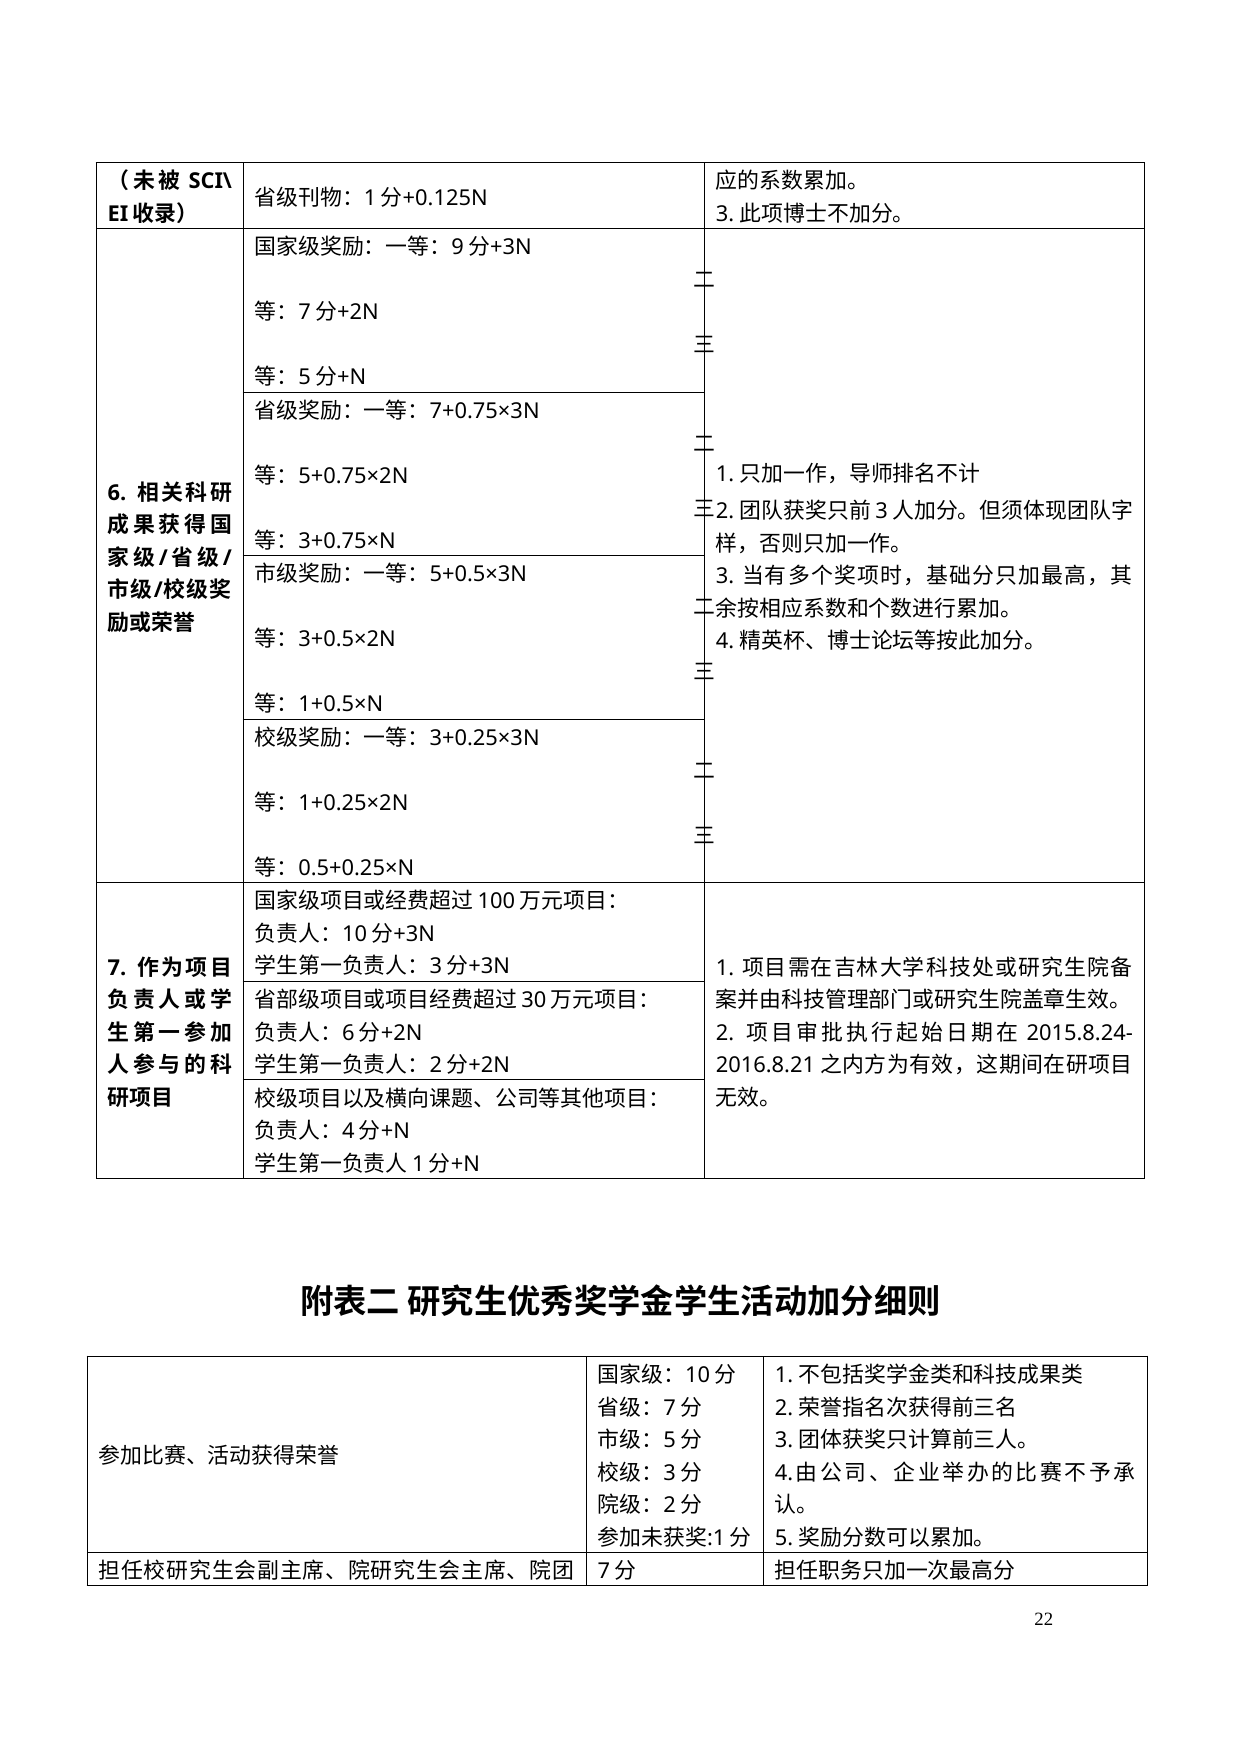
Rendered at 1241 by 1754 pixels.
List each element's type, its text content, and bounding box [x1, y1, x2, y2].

table_cell 6. 相关科研成果获得国家级/省级/市级/校级奖励或荣誉 [97, 229, 243, 882]
table_cell 国家级奖励：一等：9分+3N 二等：7分+2N 三等：5分+N [244, 229, 704, 392]
table_cell 国家级项目或经费超过100万元项目： 负责人：10分+3N 学生第一负责人：3分+3N [244, 883, 704, 981]
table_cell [244, 163, 704, 228]
table_cell 省级奖励：一等：7+0.75×3N 二等：5+0.75×2N 三等：3+0.75×N [244, 393, 704, 555]
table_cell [97, 163, 243, 228]
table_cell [705, 163, 1144, 228]
table_cell 省部级项目或项目经费超过30万元项目： 负责人：6分+2N 学生第一负责人：2分+2N [244, 982, 704, 1079]
table_cell 校级奖励：一等：3+0.25×3N 二等：1+0.25×2N 三等：0.5+0.25×N [244, 720, 704, 882]
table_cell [88, 1553, 586, 1585]
table_cell 1. 项目需在吉林大学科技处或研究生院备案并由科技管理部门或研究生院盖章生效。 2. 项目审批执行起始日期在2015.8.24-2016.8.21之内方为有效，这期间在研项目无效。 [705, 883, 1144, 1178]
table_cell 7. 作为项目负责人或学生第一参加人参与的科研项目 [97, 883, 243, 1178]
table_header 参加比赛、活动获得荣誉 [88, 1357, 586, 1552]
table_cell 1. 只加一作，导师排名不计 2. 团队获奖只前3人加分。但须体现团队字样，否则只加一作。 3. 当有多个奖项时，基础分只加最高，其余按相应系数和个数进行累加。 4. 精英杯、博士论坛等按此加分。 [705, 229, 1144, 882]
table_cell 校级项目以及横向课题、公司等其他项目： 负责人：4分+N 学生第一负责人1分+N [244, 1080, 704, 1178]
table_cell 担任职务只加一次最高分 [764, 1553, 1147, 1585]
text 附表二 研究生优秀奖学金学生活动加分细则 [187, 1267, 1053, 1332]
table_cell 7分 [587, 1553, 763, 1585]
table_cell 市级奖励：一等：5+0.5×3N 二等：3+0.5×2N 三等：1+0.5×N [244, 556, 704, 719]
table_header 国家级：10分 省级：7分 市级：5分 校级：3分 院级：2分 参加未获奖:1分 [587, 1357, 763, 1552]
table_header 1. 不包括奖学金类和科技成果类 2. 荣誉指名次获得前三名 3. 团体获奖只计算前三人。 4.由公司、企业举办的比赛不予承认。 5. 奖励分数可以累加。 [764, 1357, 1147, 1552]
